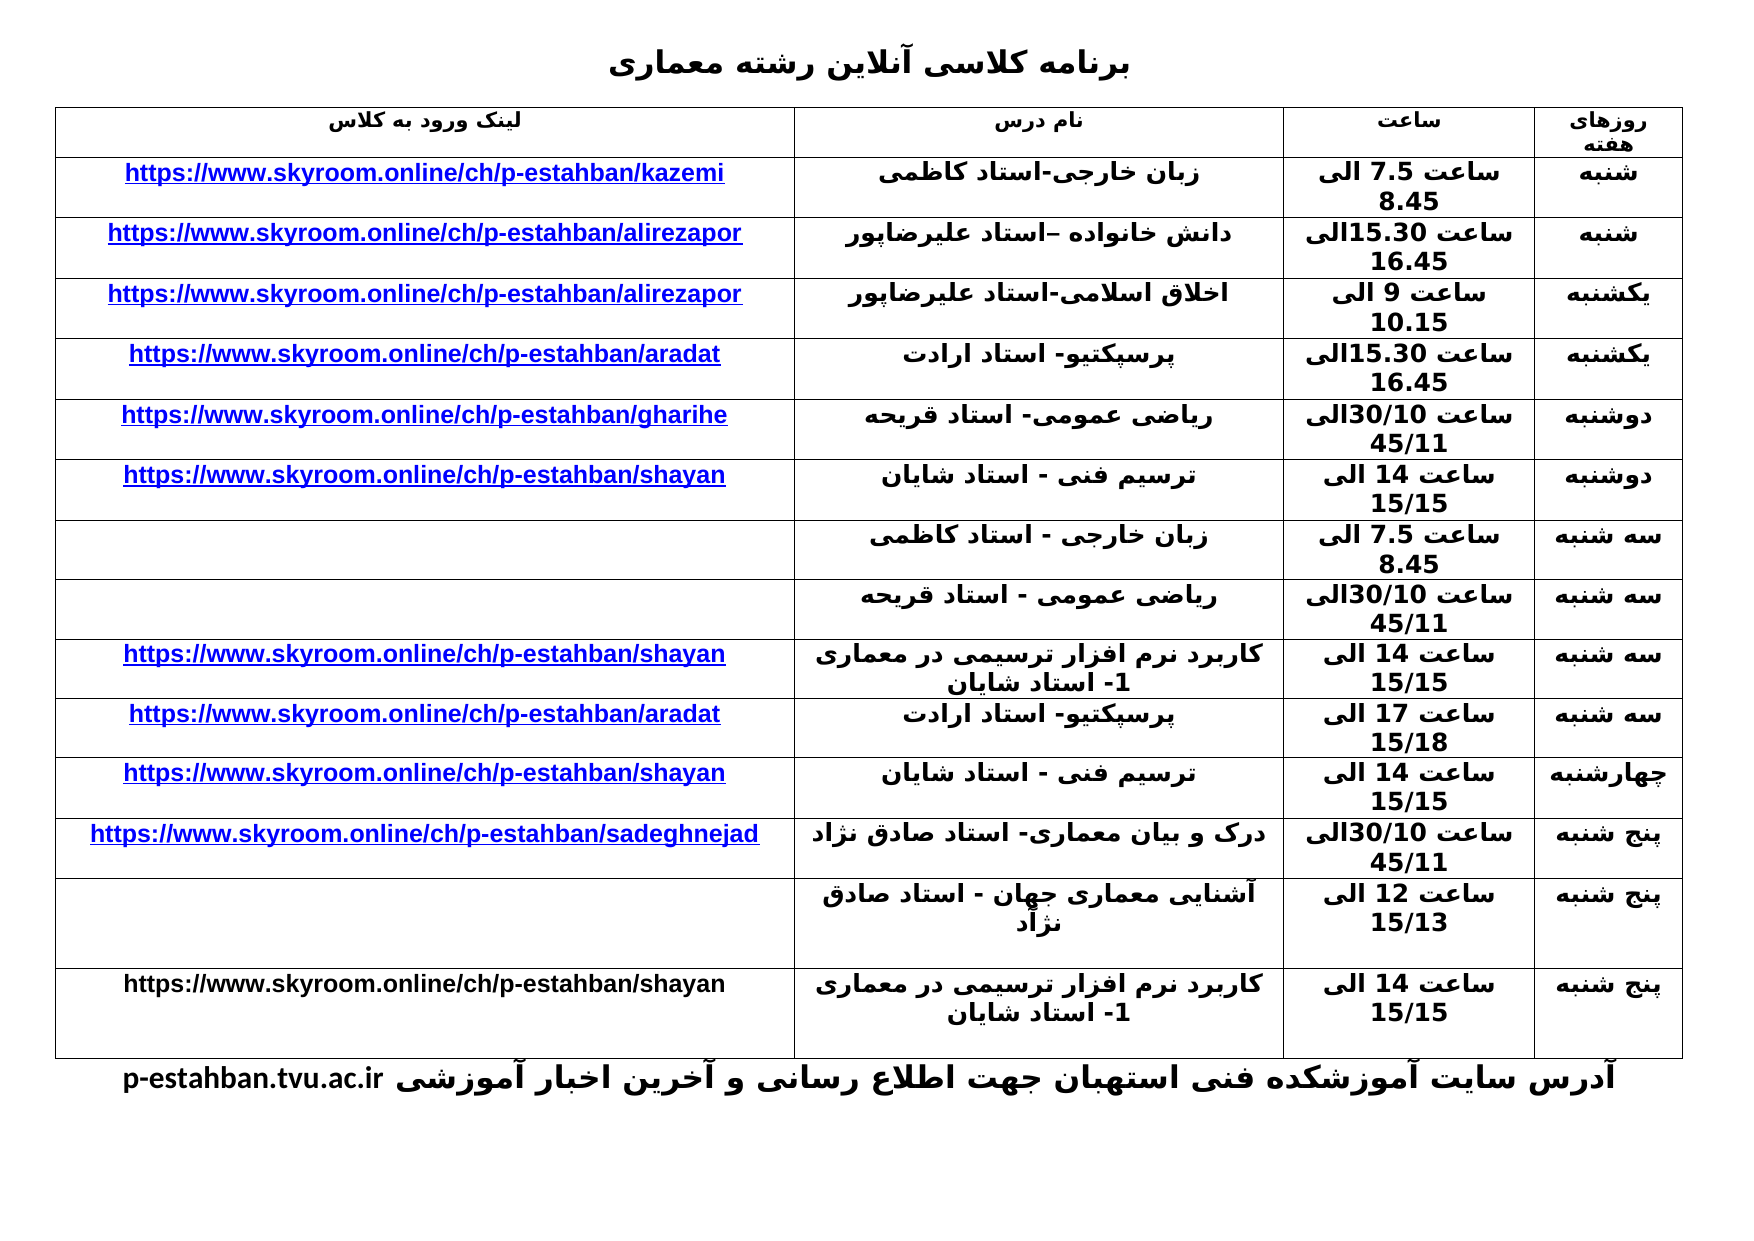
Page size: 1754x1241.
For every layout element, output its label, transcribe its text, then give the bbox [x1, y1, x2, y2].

table_cell پرسپکتیو- استاد ارادت [795, 339, 1283, 399]
table_cell https://www.skyroom.online/ch/p-estahban/shayan [56, 969, 794, 1058]
table_cell https://www.skyroom.online/ch/p-estahban/shayan [56, 758, 794, 817]
table_header نام درس [795, 108, 1283, 157]
table_cell یکشنبه [1535, 279, 1682, 338]
table_header ساعت [1284, 108, 1534, 157]
table_cell ساعت 14 الی 15/15 [1284, 758, 1534, 817]
table_cell آشنایی معماری جهان - استاد صادق نژآد [795, 879, 1283, 968]
table_cell https://www.skyroom.online/ch/p-estahban/shayan [56, 460, 794, 520]
table_cell ساعت 9 الی 10.15 [1284, 279, 1534, 338]
table_cell ساعت 17 الی 15/18 [1284, 699, 1534, 757]
table_cell ترسیم فنی - استاد شایان [795, 758, 1283, 817]
table_cell [56, 521, 794, 579]
table_cell ساعت 15.30الی 16.45 [1284, 218, 1534, 278]
table_cell اخلاق اسلامی-استاد علیرضاپور [795, 279, 1283, 338]
table_header لینک ورود به کلاس [56, 108, 794, 157]
table_cell https://www.skyroom.online/ch/p-estahban/gharihe [56, 400, 794, 459]
text برنامه کلاسی آنلاین رشته معماری [44, 44, 1695, 81]
table_cell ساعت 15.30الی 16.45 [1284, 339, 1534, 399]
table_cell دانش خانواده –استاد علیرضاپور [795, 218, 1283, 278]
table_cell سه شنبه [1535, 699, 1682, 757]
table_cell پنج شنبه [1535, 819, 1682, 878]
table_cell https://www.skyroom.online/ch/p-estahban/shayan [56, 640, 794, 698]
table_cell یکشنبه [1535, 339, 1682, 399]
table_cell سه شنبه [1535, 521, 1682, 579]
text آدرس سایت آموزشکده فنی استهبان جهت اطلاع رسانی و آخرین اخبار آموزشی p-estahban.tvu.ac.ir [44, 1059, 1695, 1097]
table_cell پرسپکتیو- استاد ارادت [795, 699, 1283, 757]
table_cell ساعت 14 الی 15/15 [1284, 640, 1534, 698]
table_cell ساعت 14 الی 15/15 [1284, 460, 1534, 520]
table_cell https://www.skyroom.online/ch/p-estahban/kazemi [56, 158, 794, 217]
table_cell https://www.skyroom.online/ch/p-estahban/aradat [56, 699, 794, 757]
table_cell ساعت 7.5 الی 8.45 [1284, 158, 1534, 217]
table_cell https://www.skyroom.online/ch/p-estahban/alirezapor [56, 218, 794, 278]
table_cell ساعت 14 الی 15/15 [1284, 969, 1534, 1058]
table_cell ساعت 7.5 الی 8.45 [1284, 521, 1534, 579]
table_cell ساعت 30/10الی 45/11 [1284, 819, 1534, 878]
table_cell ترسیم فنی - استاد شایان [795, 460, 1283, 520]
table_cell زبان خارجی - استاد کاظمی [795, 521, 1283, 579]
table_cell ریاضی عمومی- استاد قریحه [795, 400, 1283, 459]
table_cell https://www.skyroom.online/ch/p-estahban/sadeghnejad [56, 819, 794, 878]
table_cell [56, 879, 794, 968]
table_cell کاربرد نرم افزار ترسیمی در معماری 1- استاد شایان [795, 969, 1283, 1058]
table_cell سه شنبه [1535, 580, 1682, 638]
table_cell ساعت 12 الی 15/13 [1284, 879, 1534, 968]
table_cell درک و بیان معماری- استاد صادق نژاد [795, 819, 1283, 878]
table_cell شنبه [1535, 158, 1682, 217]
table_cell ساعت 30/10الی 45/11 [1284, 400, 1534, 459]
table_cell دوشنبه [1535, 460, 1682, 520]
table_cell [56, 580, 794, 638]
table_cell کاربرد نرم افزار ترسیمی در معماری 1- استاد شایان [795, 640, 1283, 698]
table_cell پنج شنبه [1535, 879, 1682, 968]
table_cell دوشنبه [1535, 400, 1682, 459]
table_header روزهای هفته [1535, 108, 1682, 157]
table_cell شنبه [1535, 218, 1682, 278]
table_cell ساعت 30/10الی 45/11 [1284, 580, 1534, 638]
table_cell https://www.skyroom.online/ch/p-estahban/aradat [56, 339, 794, 399]
table_cell https://www.skyroom.online/ch/p-estahban/alirezapor [56, 279, 794, 338]
table_cell ریاضی عمومی - استاد قریحه [795, 580, 1283, 638]
table_cell پنج شنبه [1535, 969, 1682, 1058]
table_cell سه شنبه [1535, 640, 1682, 698]
table_cell زبان خارجی-استاد کاظمی [795, 158, 1283, 217]
table_cell چهارشنبه [1535, 758, 1682, 817]
